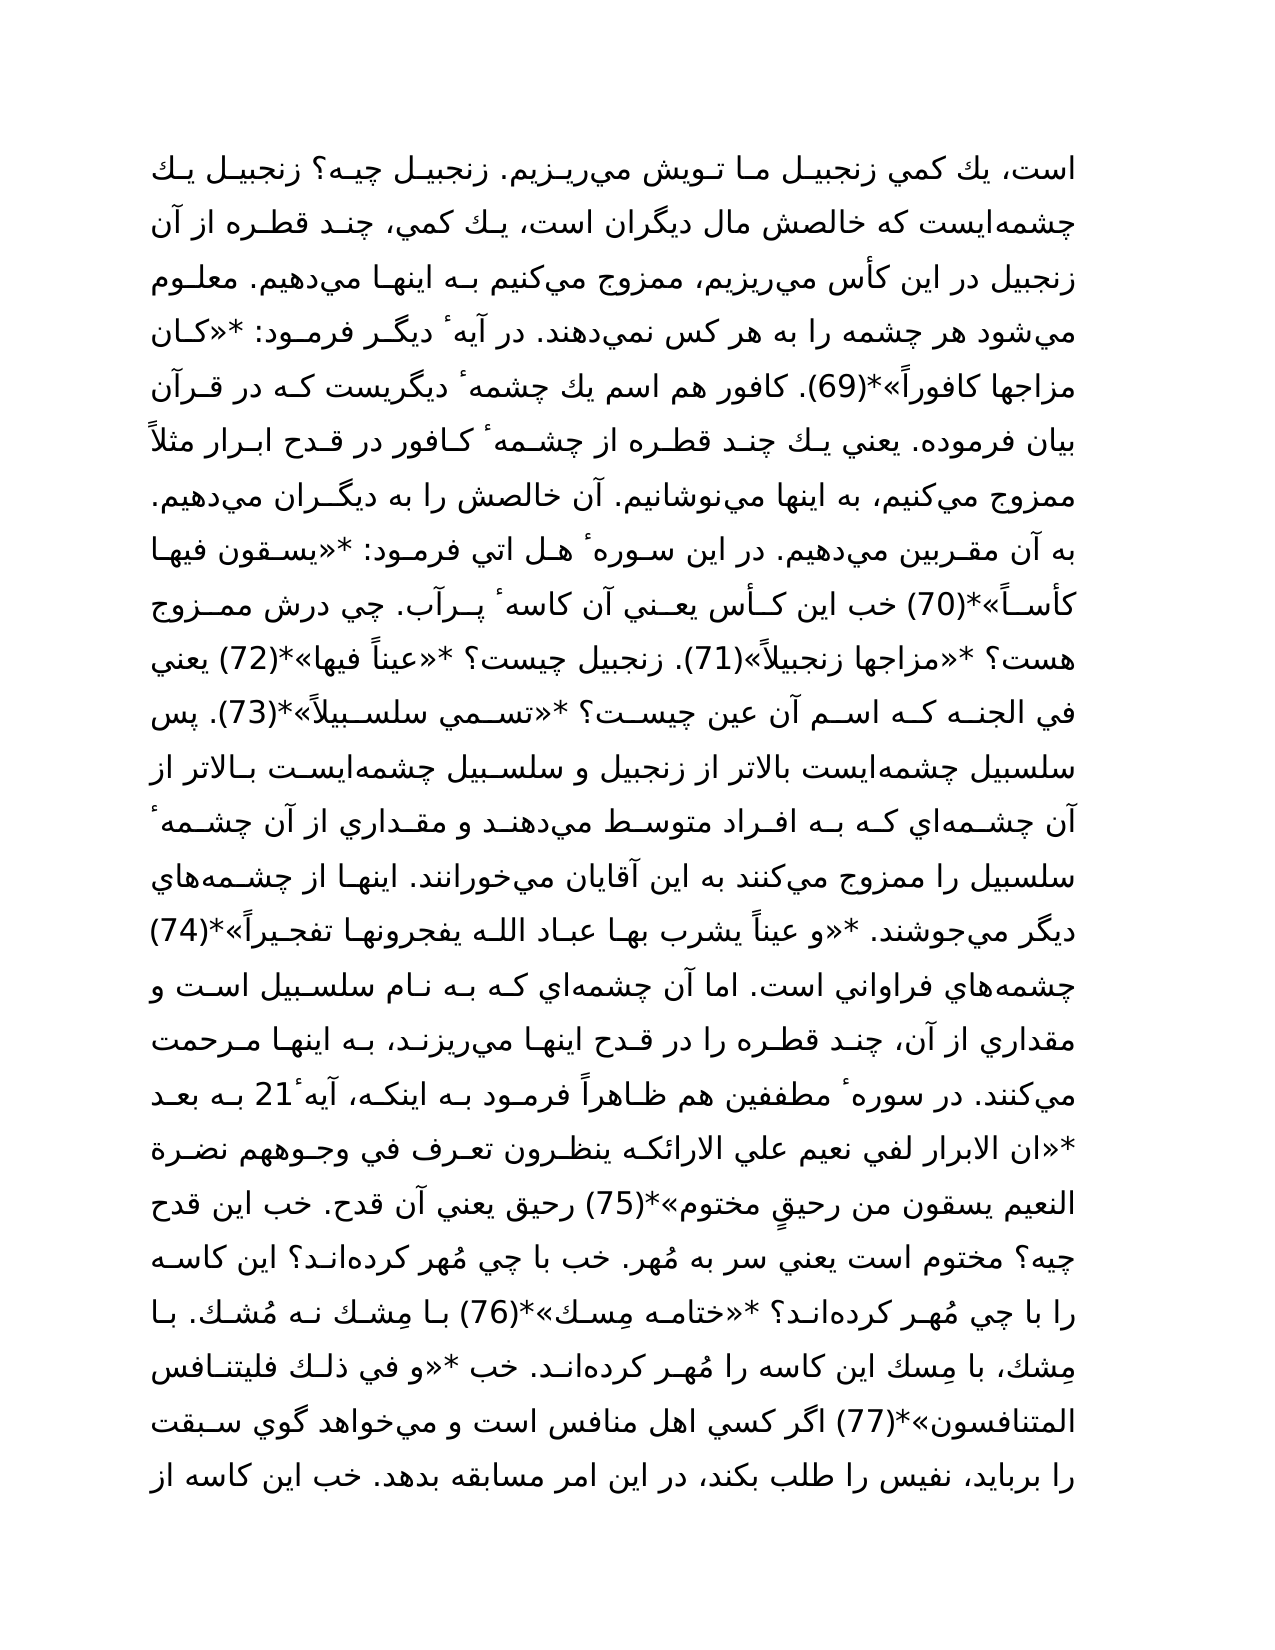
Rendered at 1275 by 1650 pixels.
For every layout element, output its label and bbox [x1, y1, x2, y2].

table_header [150, 150, 1076, 1494]
